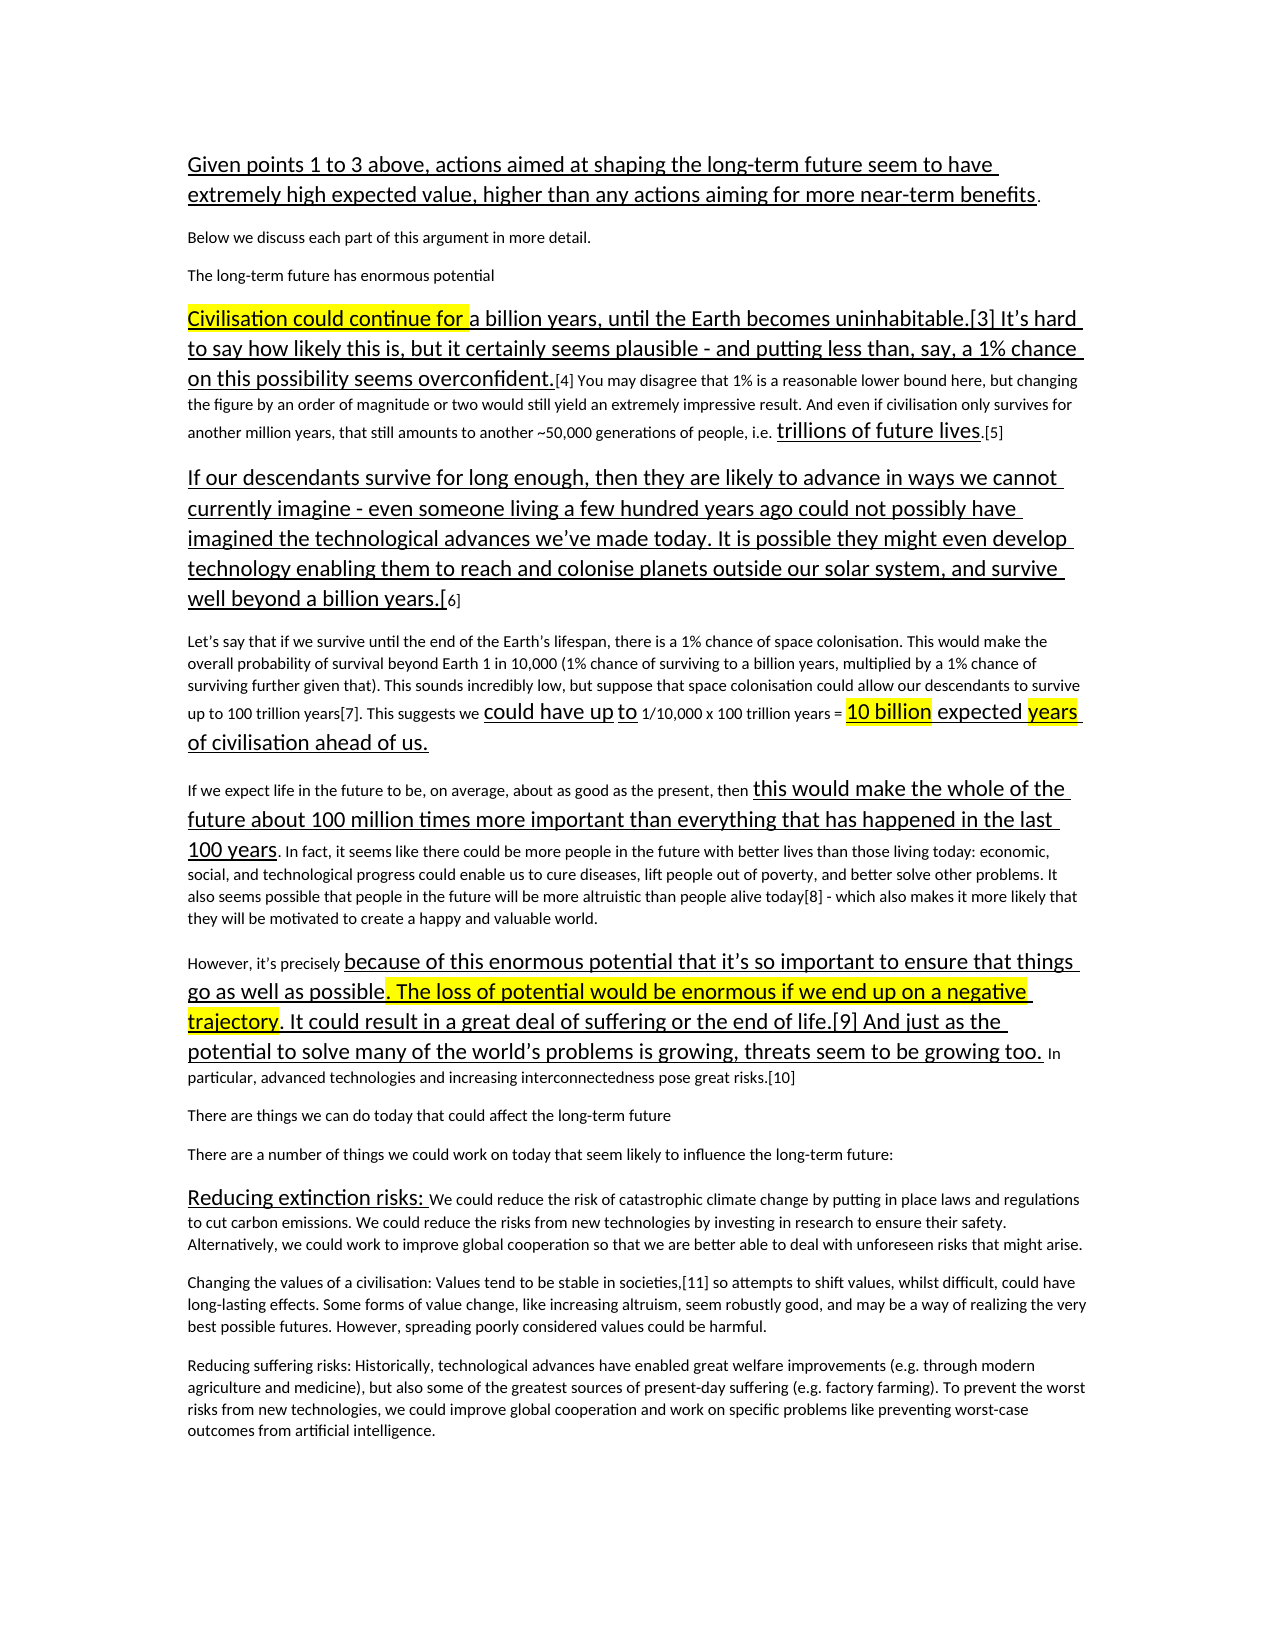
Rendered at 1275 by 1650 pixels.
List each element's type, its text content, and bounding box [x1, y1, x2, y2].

text The long-term future has enormous potential [187, 266, 1087, 286]
text There are a number of things we could work on today that seem likely to influence the long-term future: [187, 1144, 1087, 1164]
text Given points 1 to 3 above, actions aimed at shaping the long-term future seem to have extremely high expected value, higher than any actions aiming for more near-term benefits. [187, 150, 1087, 208]
text Below we discuss each part of this argument in more detail. [187, 227, 1087, 247]
text If our descendants survive for long enough, then they are likely to advance in ways we cannot currently imagine - even someone living a few hundred years ago could not possibly have imagined the technological advances we’ve made today. It is possible they might even develop technology enabling them to reach and colonise planets outside our solar system, and survive well beyond a billion years.[6] [187, 463, 1087, 612]
text If we expect life in the future to be, on average, about as good as the present, then this would make the whole of the future about 100 million times more important than everything that has happened in the last 100 years. In fact, it seems like there could be more people in the future with better lives than those living today: economic, social, and technological progress could enable us to cure diseases, lift people out of poverty, and better solve other problems. It also seems possible that people in the future will be more altruistic than people alive today[8] - which also makes it more likely that they will be motivated to create a happy and valuable world. [187, 774, 1087, 929]
text Let’s say that if we survive until the end of the Earth’s lifespan, there is a 1% chance of space colonisation. This would make the overall probability of survival beyond Earth 1 in 10,000 (1% chance of surviving to a billion years, multiplied by a 1% chance of surviving further given that). This sounds incredibly low, but suppose that space colonisation could allow our descendants to survive up to 100 trillion years[7]. This suggests we could have up to 1/10,000 x 100 trillion years = 10 billion expected years of civilisation ahead of us. [187, 631, 1087, 756]
text However, it’s precisely because of this enormous potential that it’s so important to ensure that things go as well as possible. The loss of potential would be enormous if we end up on a negative trajectory. It could result in a great deal of suffering or the end of life.[9] And just as the potential to solve many of the world’s problems is growing, threats seem to be growing too. In particular, advanced technologies and increasing interconnectedness pose great risks.[10] [187, 947, 1087, 1087]
text Reducing suffering risks: Historically, technological advances have enabled great welfare improvements (e.g. through modern agriculture and medicine), but also some of the greatest sources of present-day suffering (e.g. factory farming). To prevent the worst risks from new technologies, we could improve global cooperation and work on specific problems like preventing worst-case outcomes from artificial intelligence. [187, 1355, 1087, 1441]
text Reducing extinction risks: We could reduce the risk of catastrophic climate change by putting in place laws and regulations to cut carbon emissions. We could reduce the risks from new technologies by investing in research to ensure their safety. Alternatively, we could work to improve global cooperation so that we are better able to deal with unforeseen risks that might arise. [187, 1183, 1087, 1254]
text Civilisation could continue for a billion years, until the Earth becomes uninhabitable.[3] It’s hard to say how likely this is, but it certainly seems plausible - and putting less than, say, a 1% chance on this possibility seems overconfident.[4] You may disagree that 1% is a reasonable lower bound here, but changing the figure by an order of magnitude or two would still yield an extremely impressive result. And even if civilisation only survives for another million years, that still amounts to another ~50,000 generations of people, i.e. trillions of future lives.[5] [187, 304, 1087, 445]
text There are things we can do today that could affect the long-term future [187, 1106, 1087, 1126]
text Changing the values of a civilisation: Values tend to be stable in societies,[11] so attempts to shift values, whilst difficult, could have long-lasting effects. Some forms of value change, like increasing altruism, seem robustly good, and may be a way of realizing the very best possible futures. However, spreading poorly considered values could be harmful. [187, 1273, 1087, 1337]
